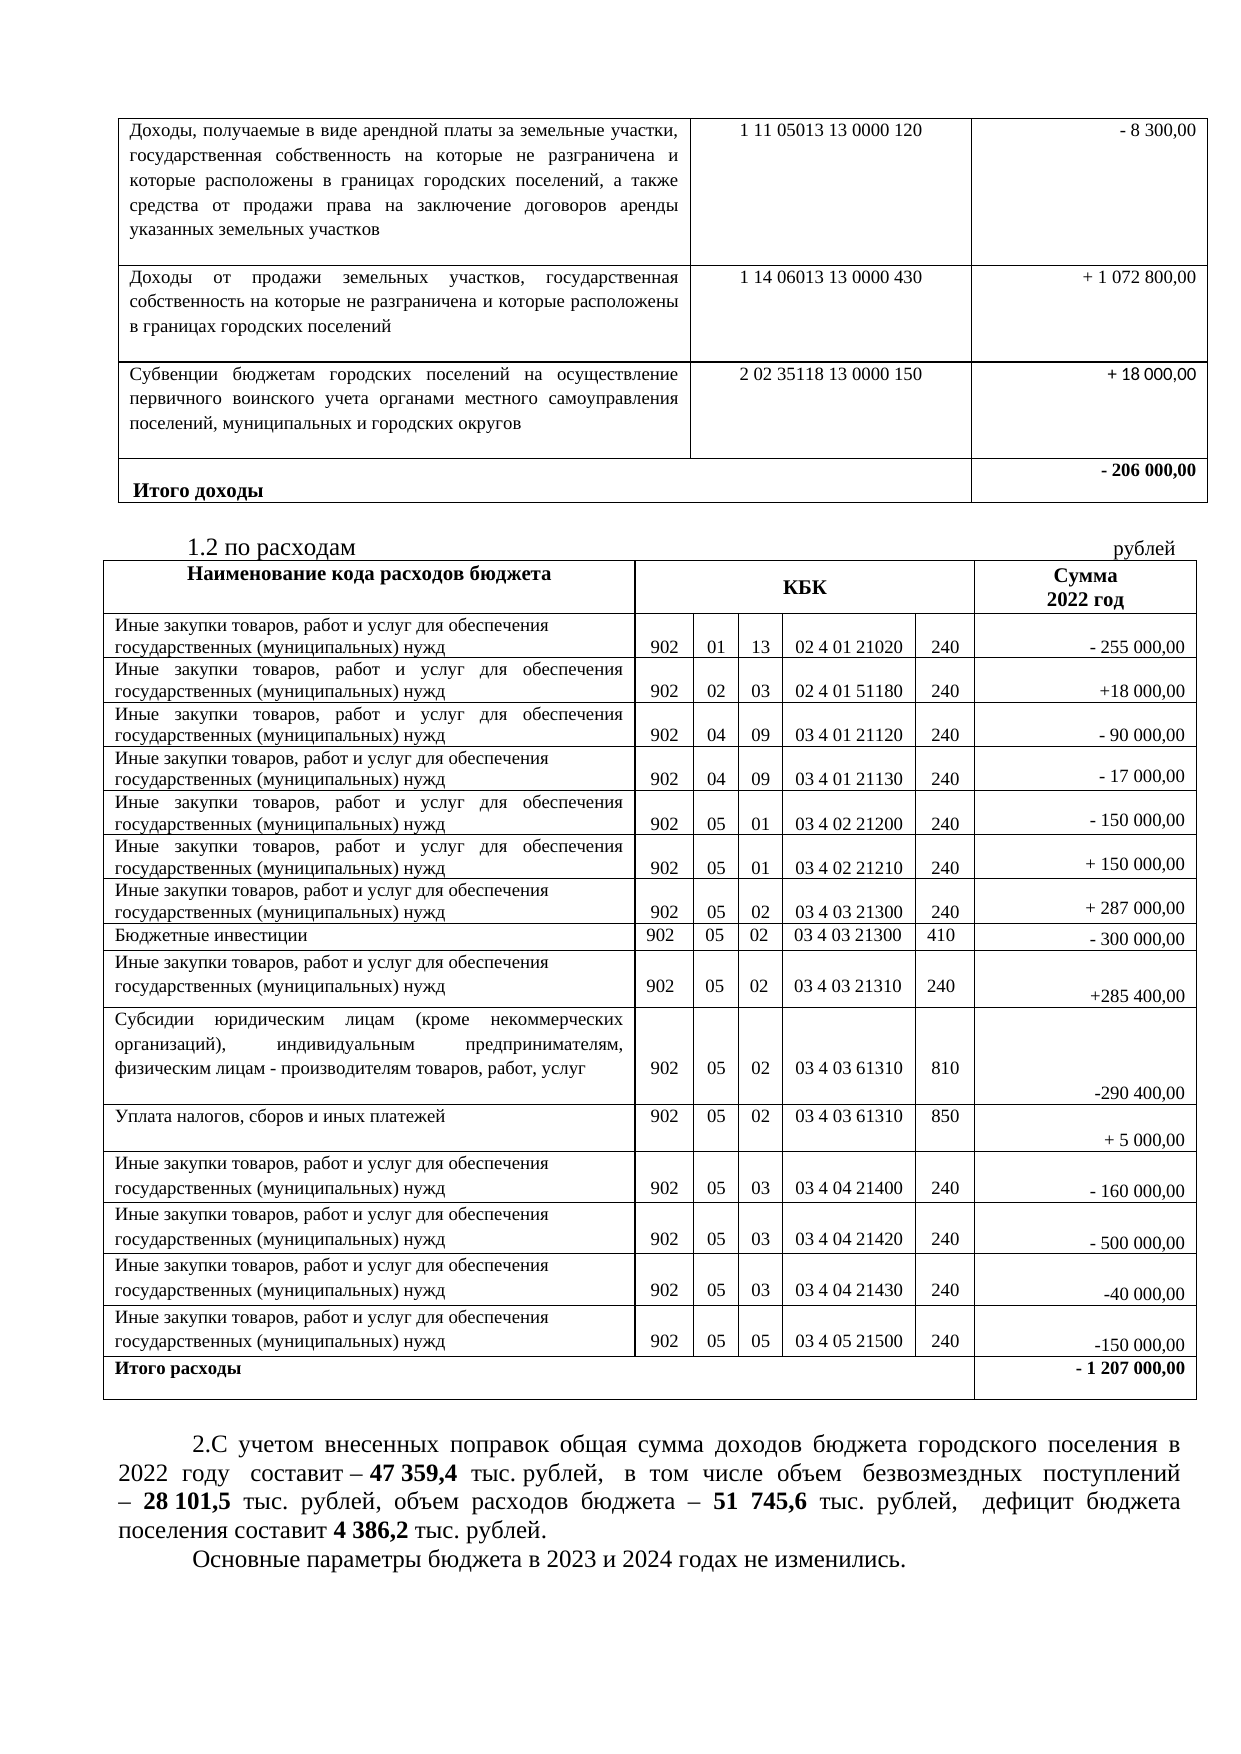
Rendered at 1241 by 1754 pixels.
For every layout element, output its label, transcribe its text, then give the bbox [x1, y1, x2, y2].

table_cell 04 [694, 703, 738, 746]
table_cell 240 [916, 1306, 974, 1356]
table_cell 902 [636, 747, 693, 790]
table_cell Доходы от продажи земельных участков, государственная собственность на которые не разграничена и которые расположены в границах городских поселений [119, 266, 690, 361]
table_cell - 1 207 000,00 [975, 1357, 1196, 1399]
table_cell 03 [739, 1152, 782, 1202]
table_cell Иные закупки товаров, работ и услуг для обеспечения государственных (муниципальных) нужд [104, 747, 634, 790]
table_cell 03 4 02 21210 [783, 835, 915, 878]
table_cell 240 [916, 1152, 974, 1202]
table_cell 01 [739, 791, 782, 834]
table_cell 902 [636, 791, 693, 834]
table_cell 03 4 04 21430 [783, 1254, 915, 1304]
table_header КБК [636, 561, 974, 613]
table_cell 240 [916, 1254, 974, 1304]
table_cell 03 4 05 21500 [783, 1306, 915, 1356]
table_cell 410 [916, 924, 974, 949]
table_cell - 255 000,00 [975, 614, 1196, 657]
table_cell 02 [739, 879, 782, 922]
table_cell 902 [636, 1254, 693, 1304]
table_cell - 206 000,00 [972, 459, 1207, 502]
table_cell 902 [636, 835, 693, 878]
table_cell 240 [916, 951, 974, 1007]
table_cell 240 [916, 1203, 974, 1253]
table_cell - 17 000,00 [975, 747, 1196, 790]
table_cell 05 [739, 1306, 782, 1356]
table_cell Иные закупки товаров, работ и услуг для обеспечения государственных (муниципальных) нужд [104, 791, 634, 834]
table_cell - 90 000,00 [975, 703, 1196, 746]
table_cell + 18 000,00 [972, 363, 1207, 458]
table_cell 902 [636, 879, 693, 922]
text 2.С учетом внесенных поправок общая сумма доходов бюджета городского поселения в 2022 году составит – 47 359,4 тыс. рублей, в том числе объем безвозмездных поступлений – 28 101,5 тыс. рублей, объем расходов бюджета – 51 745,6 тыс. рублей, дефицит бюджета поселения составит 4 386,2 тыс. рублей. [118, 1429, 1181, 1544]
table_cell +18 000,00 [975, 658, 1196, 702]
table_cell 02 [739, 1105, 782, 1151]
table_cell 902 [636, 1008, 693, 1103]
table_cell 240 [916, 614, 974, 657]
table_cell 09 [739, 703, 782, 746]
table_cell 02 [739, 924, 782, 949]
table_cell 05 [694, 1203, 738, 1253]
table_cell - 300 000,00 [975, 924, 1196, 949]
table_cell 05 [694, 835, 738, 878]
table_cell 05 [694, 1105, 738, 1151]
table_cell - 160 000,00 [975, 1152, 1196, 1202]
table_cell 902 [636, 951, 693, 1007]
table_cell 05 [694, 1306, 738, 1356]
table_cell 02 4 01 51180 [783, 658, 915, 702]
table_cell 03 [739, 1254, 782, 1304]
table_cell Бюджетные инвестиции [104, 924, 634, 949]
table_cell Иные закупки товаров, работ и услуг для обеспечения государственных (муниципальных) нужд [104, 658, 634, 702]
table_cell 902 [636, 1105, 693, 1151]
table_cell 240 [916, 791, 974, 834]
table_cell 240 [916, 747, 974, 790]
table_cell Иные закупки товаров, работ и услуг для обеспечения государственных (муниципальных) нужд [104, 1203, 634, 1253]
table_cell 02 4 01 21020 [783, 614, 915, 657]
table_cell 05 [694, 951, 738, 1007]
table_cell 03 4 01 21130 [783, 747, 915, 790]
table_cell 09 [739, 747, 782, 790]
table_cell 05 [694, 1254, 738, 1304]
table_cell Иные закупки товаров, работ и услуг для обеспечения государственных (муниципальных) нужд [104, 835, 634, 878]
table_cell Иные закупки товаров, работ и услуг для обеспечения государственных (муниципальных) нужд [104, 1306, 634, 1356]
table_cell Итого расходы [104, 1357, 974, 1399]
table_cell 03 4 03 61310 [783, 1008, 915, 1103]
table_cell -40 000,00 [975, 1254, 1196, 1304]
table_cell 05 [694, 924, 738, 949]
table_header Сумма 2022 год [975, 561, 1196, 613]
table_cell Иные закупки товаров, работ и услуг для обеспечения государственных (муниципальных) нужд [104, 951, 634, 1007]
table_cell Иные закупки товаров, работ и услуг для обеспечения государственных (муниципальных) нужд [104, 1254, 634, 1304]
table_cell Доходы, получаемые в виде арендной платы за земельные участки, государственная собственность на которые не разграничена и которые расположены в границах городских поселений, а также средства от продажи права на заключение договоров аренды указанных земельных участков [119, 119, 690, 264]
table_cell + 287 000,00 [975, 879, 1196, 922]
table_cell 902 [636, 614, 693, 657]
table_cell 04 [694, 747, 738, 790]
text Основные параметры бюджета в 2023 и 2024 годах не изменились. [118, 1544, 1181, 1573]
table_cell +285 400,00 [975, 951, 1196, 1007]
table_cell 1 14 06013 13 0000 430 [691, 266, 971, 361]
table_cell 240 [916, 835, 974, 878]
list 1.2 по расходам рублей [118, 532, 1181, 560]
table_cell - 500 000,00 [975, 1203, 1196, 1253]
table_cell 810 [916, 1008, 974, 1103]
table_cell 902 [636, 1306, 693, 1356]
table_cell 03 [739, 658, 782, 702]
table_cell 03 4 03 21300 [783, 924, 915, 949]
table_cell -150 000,00 [975, 1306, 1196, 1356]
table_cell 902 [636, 703, 693, 746]
table_cell 03 4 02 21200 [783, 791, 915, 834]
table_cell Иные закупки товаров, работ и услуг для обеспечения государственных (муниципальных) нужд [104, 1152, 634, 1202]
table_cell 902 [636, 1203, 693, 1253]
table_cell 850 [916, 1105, 974, 1151]
table_cell 902 [636, 924, 693, 949]
table_cell 02 [739, 1008, 782, 1103]
table_cell - 8 300,00 [972, 119, 1207, 264]
table_cell 05 [694, 879, 738, 922]
table_cell Иные закупки товаров, работ и услуг для обеспечения государственных (муниципальных) нужд [104, 614, 634, 657]
table_cell 03 4 04 21400 [783, 1152, 915, 1202]
table_cell - 150 000,00 [975, 791, 1196, 834]
table_cell 03 [739, 1203, 782, 1253]
table_cell 1 11 05013 13 0000 120 [691, 119, 971, 264]
table_cell 03 4 03 21300 [783, 879, 915, 922]
table_cell 05 [694, 1008, 738, 1103]
table_cell 902 [636, 658, 693, 702]
table_cell 02 [694, 658, 738, 702]
table_cell Иные закупки товаров, работ и услуг для обеспечения государственных (муниципальных) нужд [104, 879, 634, 922]
table_cell + 5 000,00 [975, 1105, 1196, 1151]
table_cell Иные закупки товаров, работ и услуг для обеспечения государственных (муниципальных) нужд [104, 703, 634, 746]
table_cell Уплата налогов, сборов и иных платежей [104, 1105, 634, 1151]
table_cell 03 4 03 21310 [783, 951, 915, 1007]
table_cell 2 02 35118 13 0000 150 [691, 363, 971, 458]
table_cell 03 4 03 61310 [783, 1105, 915, 1151]
table_cell 03 4 01 21120 [783, 703, 915, 746]
table_cell 240 [916, 658, 974, 702]
table_cell 02 [739, 951, 782, 1007]
table_cell + 150 000,00 [975, 835, 1196, 878]
table_cell 01 [694, 614, 738, 657]
table_cell 05 [694, 1152, 738, 1202]
table_cell 240 [916, 879, 974, 922]
table_cell Субсидии юридическим лицам (кроме некоммерческих организаций), индивидуальным предпринимателям, физическим лицам - производителям товаров, работ, услуг [104, 1008, 634, 1103]
table_cell 05 [694, 791, 738, 834]
table_cell 03 4 04 21420 [783, 1203, 915, 1253]
table_cell Субвенции бюджетам городских поселений на осуществление первичного воинского учета органами местного самоуправления поселений, муниципальных и городских округов [119, 363, 690, 458]
table_cell 01 [739, 835, 782, 878]
table_cell + 1 072 800,00 [972, 266, 1207, 361]
table_cell Итого доходы [119, 459, 971, 502]
table_cell 240 [916, 703, 974, 746]
table_cell 902 [636, 1152, 693, 1202]
table_cell 13 [739, 614, 782, 657]
table_cell -290 400,00 [975, 1008, 1196, 1103]
table_header Наименование кода расходов бюджета [104, 561, 634, 613]
